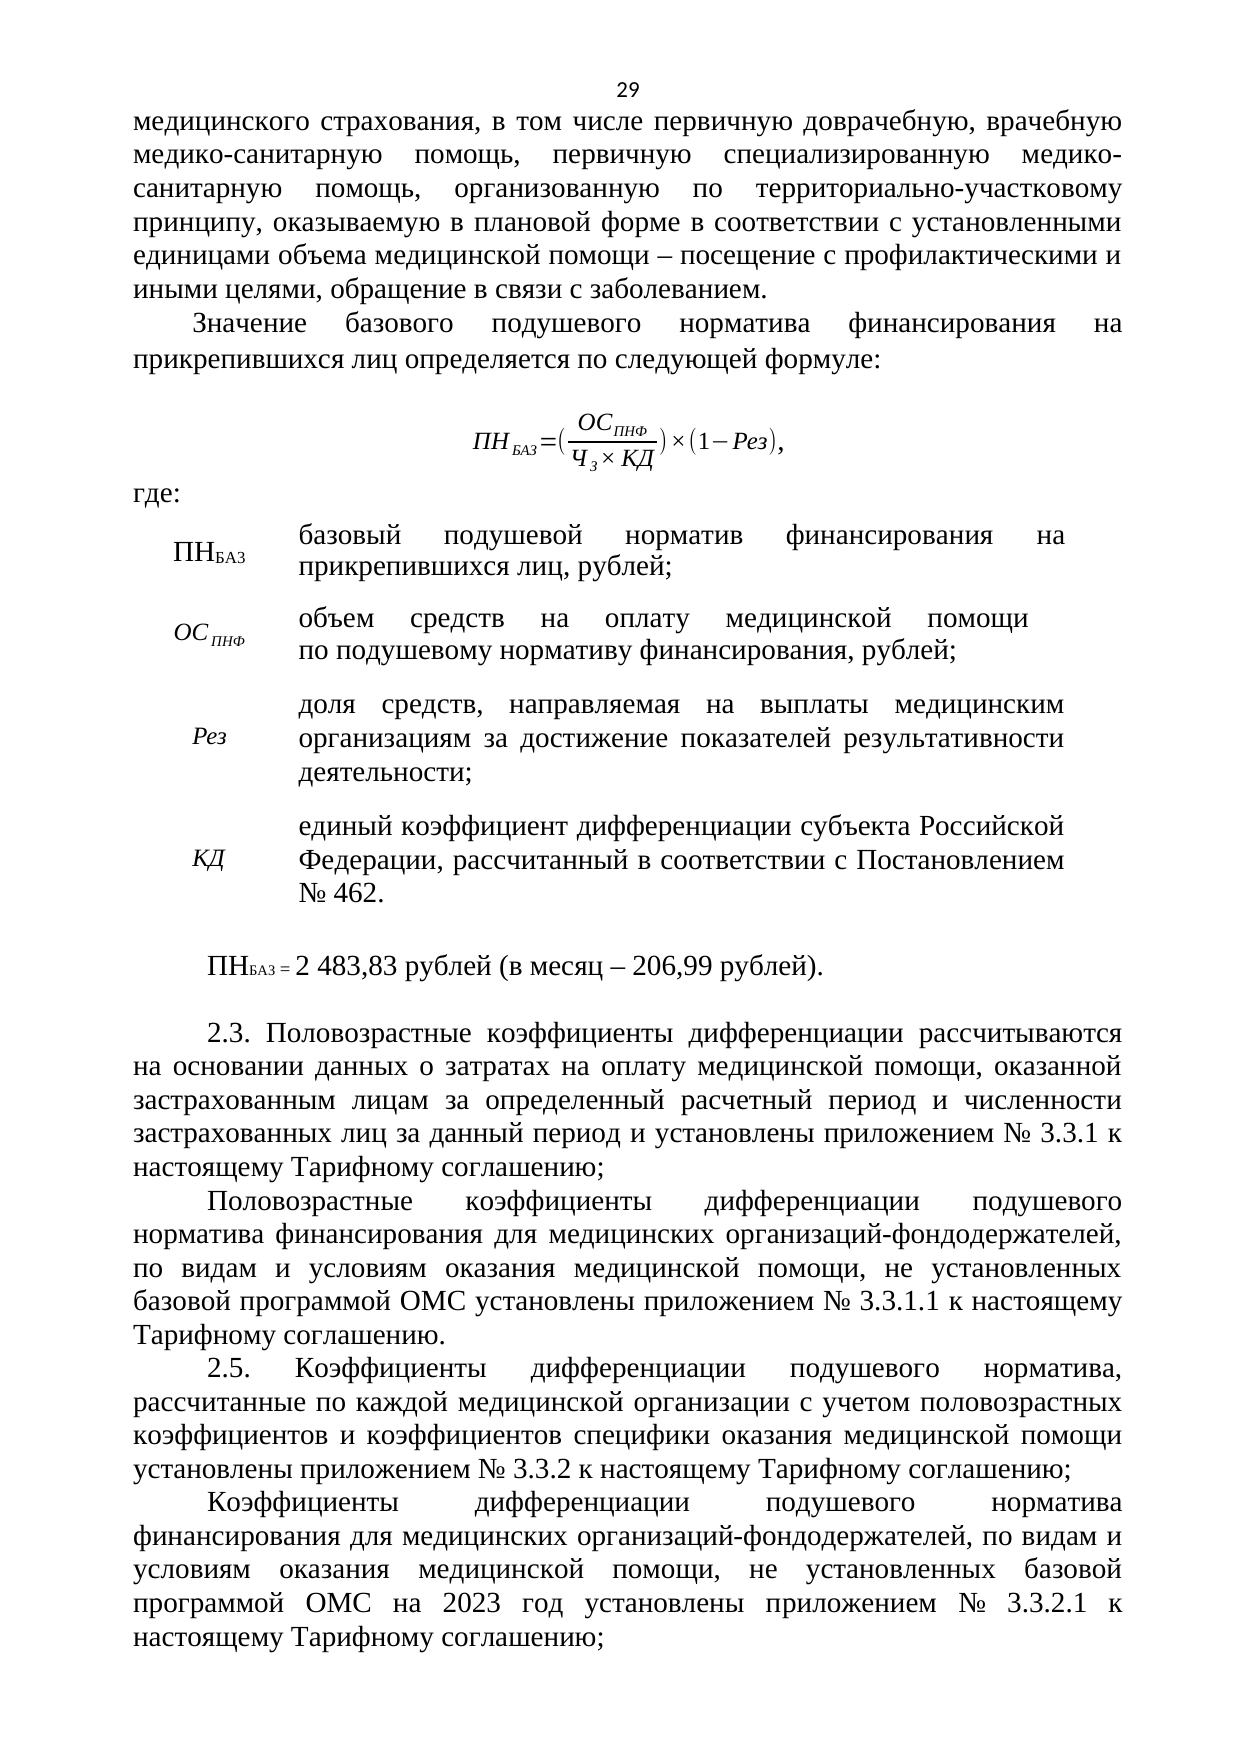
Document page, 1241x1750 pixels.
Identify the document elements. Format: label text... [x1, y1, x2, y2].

text , [133, 409, 1123, 475]
table_header базовый подушевой норматив финансирования на прикрепившихся лиц, рублей; [292, 509, 1071, 592]
table_cell доля средств, направляемая на выплаты медицинским организациям за достижение показателей результативности деятельности; [292, 676, 1071, 798]
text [133, 103, 1123, 304]
text где: [133, 475, 1123, 508]
text 2.3. Половозрастные коэффициенты дифференциации рассчитываются на основании данных о затратах на оплату медицинской помощи, оказанной застрахованным лицам за определенный расчетный период и численности застрахованных лиц за данный период и установлены приложением № 3.3.1 к настоящему Тарифному соглашению; [133, 1015, 1123, 1183]
table_cell единый коэффициент дифференциации субъекта Российской Федерации, рассчитанный в соответствии с Постановлением № 462. [292, 798, 1071, 920]
text ПНБАЗ = 2 483,83 рублей (в месяц – 206,99 рублей). [133, 948, 1123, 981]
text 2.5. Коэффициенты дифференциации подушевого норматива, рассчитанные по каждой медицинской организации с учетом половозрастных коэффициентов и коэффициентов специфики оказания медицинской помощи установлены приложением № 3.3.2 к настоящему Тарифному соглашению; [133, 1350, 1123, 1484]
text Половозрастные коэффициенты дифференциации подушевого норматива финансирования для медицинских организаций-фондодержателей, по видам и условиям оказания медицинской помощи, не установленных базовой программой ОМС установлены приложением № 3.3.1.1 к настоящему Тарифному соглашению. [133, 1183, 1123, 1350]
table_cell [126, 676, 292, 798]
text Значение базового подушевого норматива финансирования на прикрепившихся лиц определяется по следующей формуле: [133, 304, 1123, 375]
table_cell [126, 798, 292, 920]
table_header ПНБА3 [126, 509, 292, 592]
table_cell объем средств на оплату медицинской помощи по подушевому нормативу финансирования, рублей; [292, 592, 1071, 676]
table_cell [126, 592, 292, 676]
text Коэффициенты дифференциации подушевого норматива финансирования для медицинских организаций-фондодержателей, по видам и условиям оказания медицинской помощи, не установленных базовой программой ОМС на 2023 год установлены приложением № 3.3.2.1 к настоящему Тарифному соглашению; [133, 1484, 1123, 1652]
